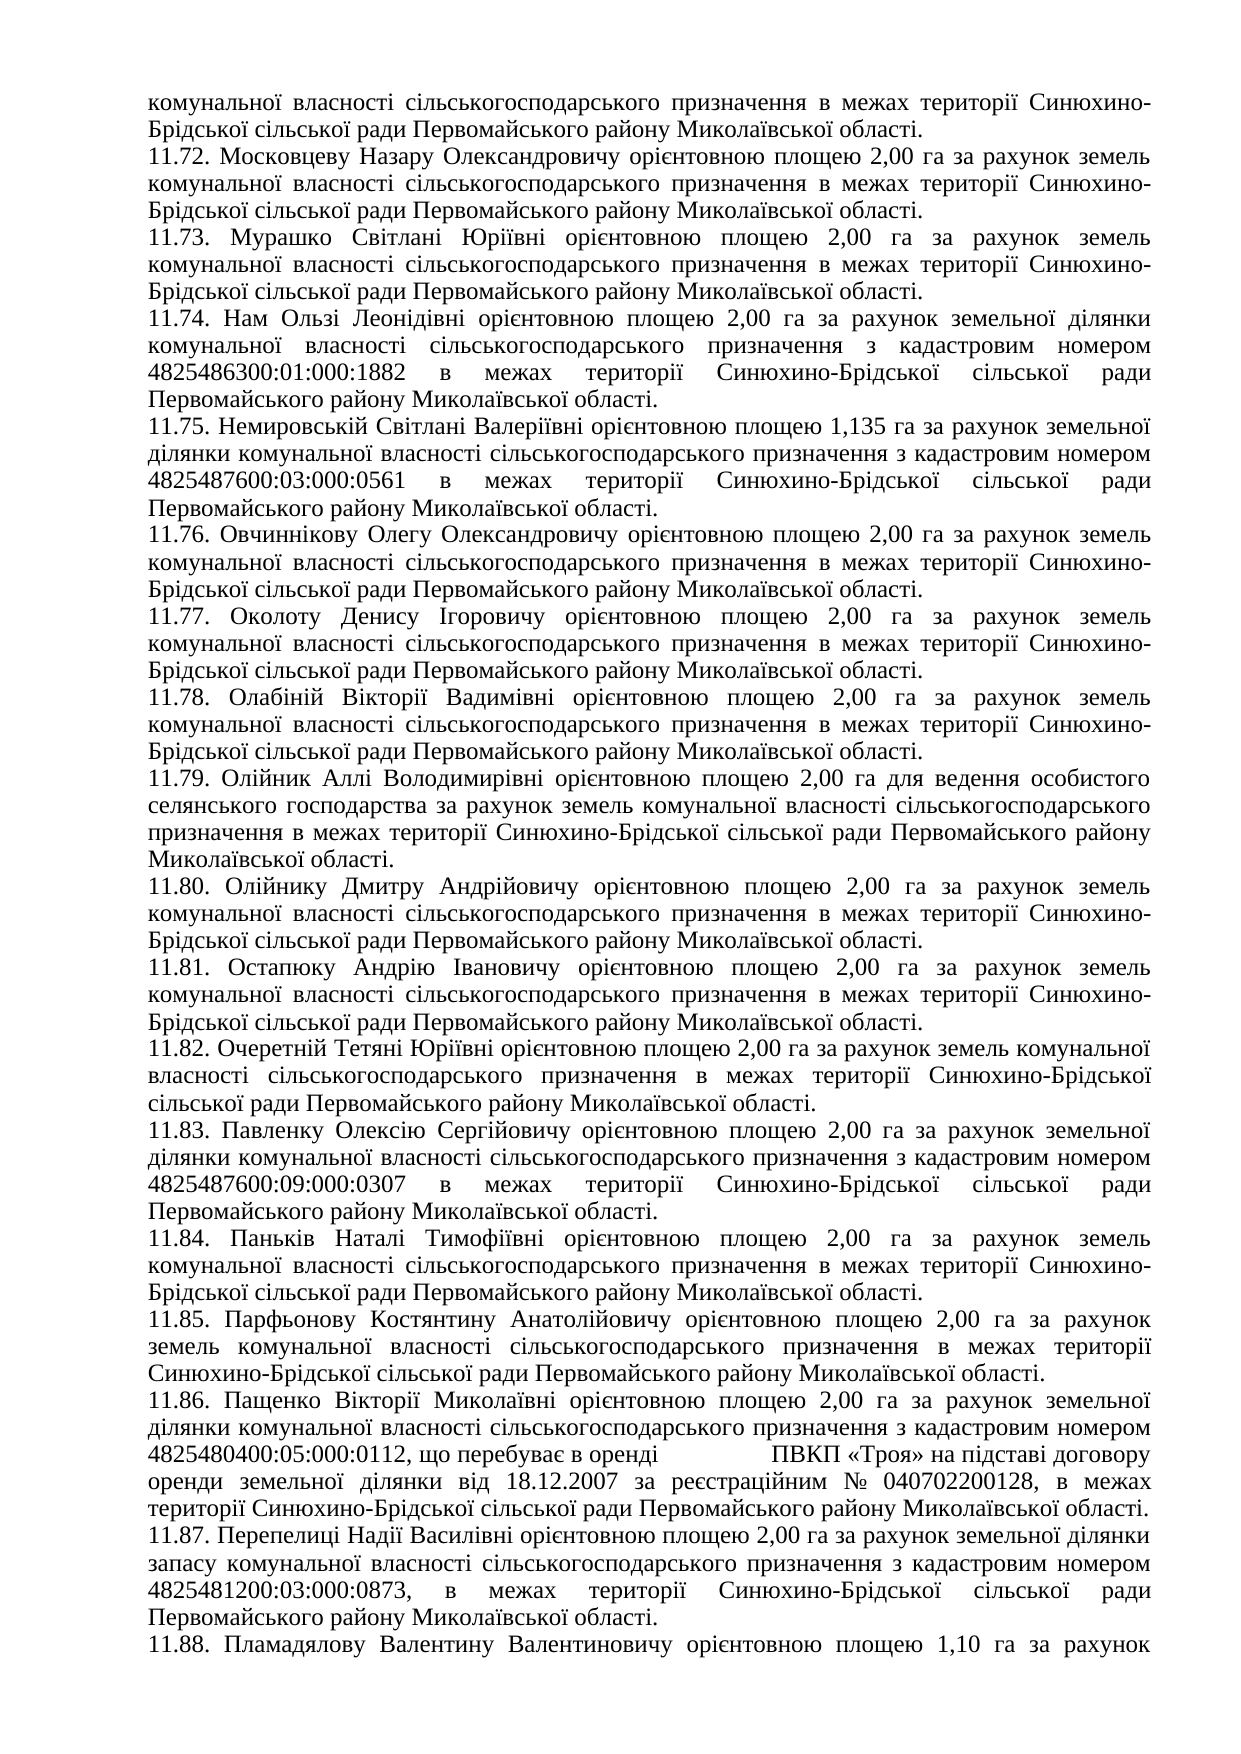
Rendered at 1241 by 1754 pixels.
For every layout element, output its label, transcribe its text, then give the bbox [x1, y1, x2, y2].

text 11.74. Нам Ользі Леонідівні орієнтовною площею 2,00 га за рахунок земельної ділянки комунальної власності сільськогосподарського призначення з кадастровим номером 4825486300:01:000:1882 в межах території Синюхино-Брідської сільської ради Первомайського району Миколаївської області. [148, 305, 1152, 413]
text 11.79. Олійник Аллі Володимирівні орієнтовною площею 2,00 га для ведення особистого селянського господарства за рахунок земель комунальної власності сільськогосподарського призначення в межах території Синюхино-Брідської сільської ради Первомайського району Миколаївської області. [148, 765, 1152, 873]
text 11.77. Околоту Денису Ігоровичу орієнтовною площею 2,00 га за рахунок земель комунальної власності сільськогосподарського призначення в межах території Синюхино-Брідської сільської ради Первомайського району Миколаївської області. [148, 602, 1152, 684]
text 11.83. Павленку Олексію Сергійовичу орієнтовною площею 2,00 га за рахунок земельної ділянки комунальної власності сільськогосподарського призначення з кадастровим номером 4825487600:09:000:0307 в межах території Синюхино-Брідської сільської ради Первомайського району Миколаївської області. [148, 1116, 1152, 1225]
text 11.82. Очеретній Тетяні Юріївні орієнтовною площею 2,00 га за рахунок земель комунальної власності сільськогосподарського призначення в межах території Синюхино-Брідської сільської ради Первомайського району Миколаївської області. [148, 1035, 1152, 1116]
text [148, 88, 1152, 143]
text 11.73. Мурашко Світлані Юріївні орієнтовною площею 2,00 га за рахунок земель комунальної власності сільськогосподарського призначення в межах території Синюхино-Брідської сільської ради Первомайського району Миколаївської області. [148, 224, 1152, 305]
text 11.75. Немировській Світлані Валеріївні орієнтовною площею 1,135 га за рахунок земельної ділянки комунальної власності сільськогосподарського призначення з кадастровим номером 4825487600:03:000:0561 в межах території Синюхино-Брідської сільської ради Первомайського району Миколаївської області. [148, 413, 1152, 521]
text 11.72. Московцеву Назару Олександровичу орієнтовною площею 2,00 га за рахунок земель комунальної власності сільськогосподарського призначення в межах території Синюхино-Брідської сільської ради Первомайського району Миколаївської області. [148, 143, 1152, 224]
text 11.81. Остапюку Андрію Івановичу орієнтовною площею 2,00 га за рахунок земель комунальної власності сільськогосподарського призначення в межах території Синюхино-Брідської сільської ради Первомайського району Миколаївської області. [148, 954, 1152, 1035]
text 11.76. Овчиннікову Олегу Олександровичу орієнтовною площею 2,00 га за рахунок земель комунальної власності сільськогосподарського призначення в межах території Синюхино-Брідської сільської ради Первомайського району Миколаївської області. [148, 521, 1152, 602]
text 11.86. Пащенко Вікторії Миколаївні орієнтовною площею 2,00 га за рахунок земельної ділянки комунальної власності сільськогосподарського призначення з кадастровим номером 4825480400:05:000:0112, що перебуває в оренді ПВКП «Троя» на підставі договору оренди земельної ділянки від 18.12.2007 за реєстраційним № 040702200128, в межах території Синюхино-Брідської сільської ради Первомайського району Миколаївської області. [148, 1387, 1152, 1522]
text 11.84. Паньків Наталі Тимофіївні орієнтовною площею 2,00 га за рахунок земель комунальної власності сільськогосподарського призначення в межах території Синюхино-Брідської сільської ради Первомайського району Миколаївської області. [148, 1225, 1152, 1306]
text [148, 1631, 1152, 1657]
text 11.87. Перепелиці Надії Василівні орієнтовною площею 2,00 га за рахунок земельної ділянки запасу комунальної власності сільськогосподарського призначення з кадастровим номером 4825481200:03:000:0873, в межах території Синюхино-Брідської сільської ради Первомайського району Миколаївської області. [148, 1522, 1152, 1631]
text 11.78. Олабіній Вікторії Вадимівні орієнтовною площею 2,00 га за рахунок земель комунальної власності сільськогосподарського призначення в межах території Синюхино-Брідської сільської ради Первомайського району Миколаївської області. [148, 684, 1152, 765]
text 11.80. Олійнику Дмитру Андрійовичу орієнтовною площею 2,00 га за рахунок земель комунальної власності сільськогосподарського призначення в межах території Синюхино-Брідської сільської ради Первомайського району Миколаївської області. [148, 873, 1152, 954]
text 11.85. Парфьонову Костянтину Анатолійовичу орієнтовною площею 2,00 га за рахунок земель комунальної власності сільськогосподарського призначення в межах території Синюхино-Брідської сільської ради Первомайського району Миколаївської області. [148, 1306, 1152, 1387]
